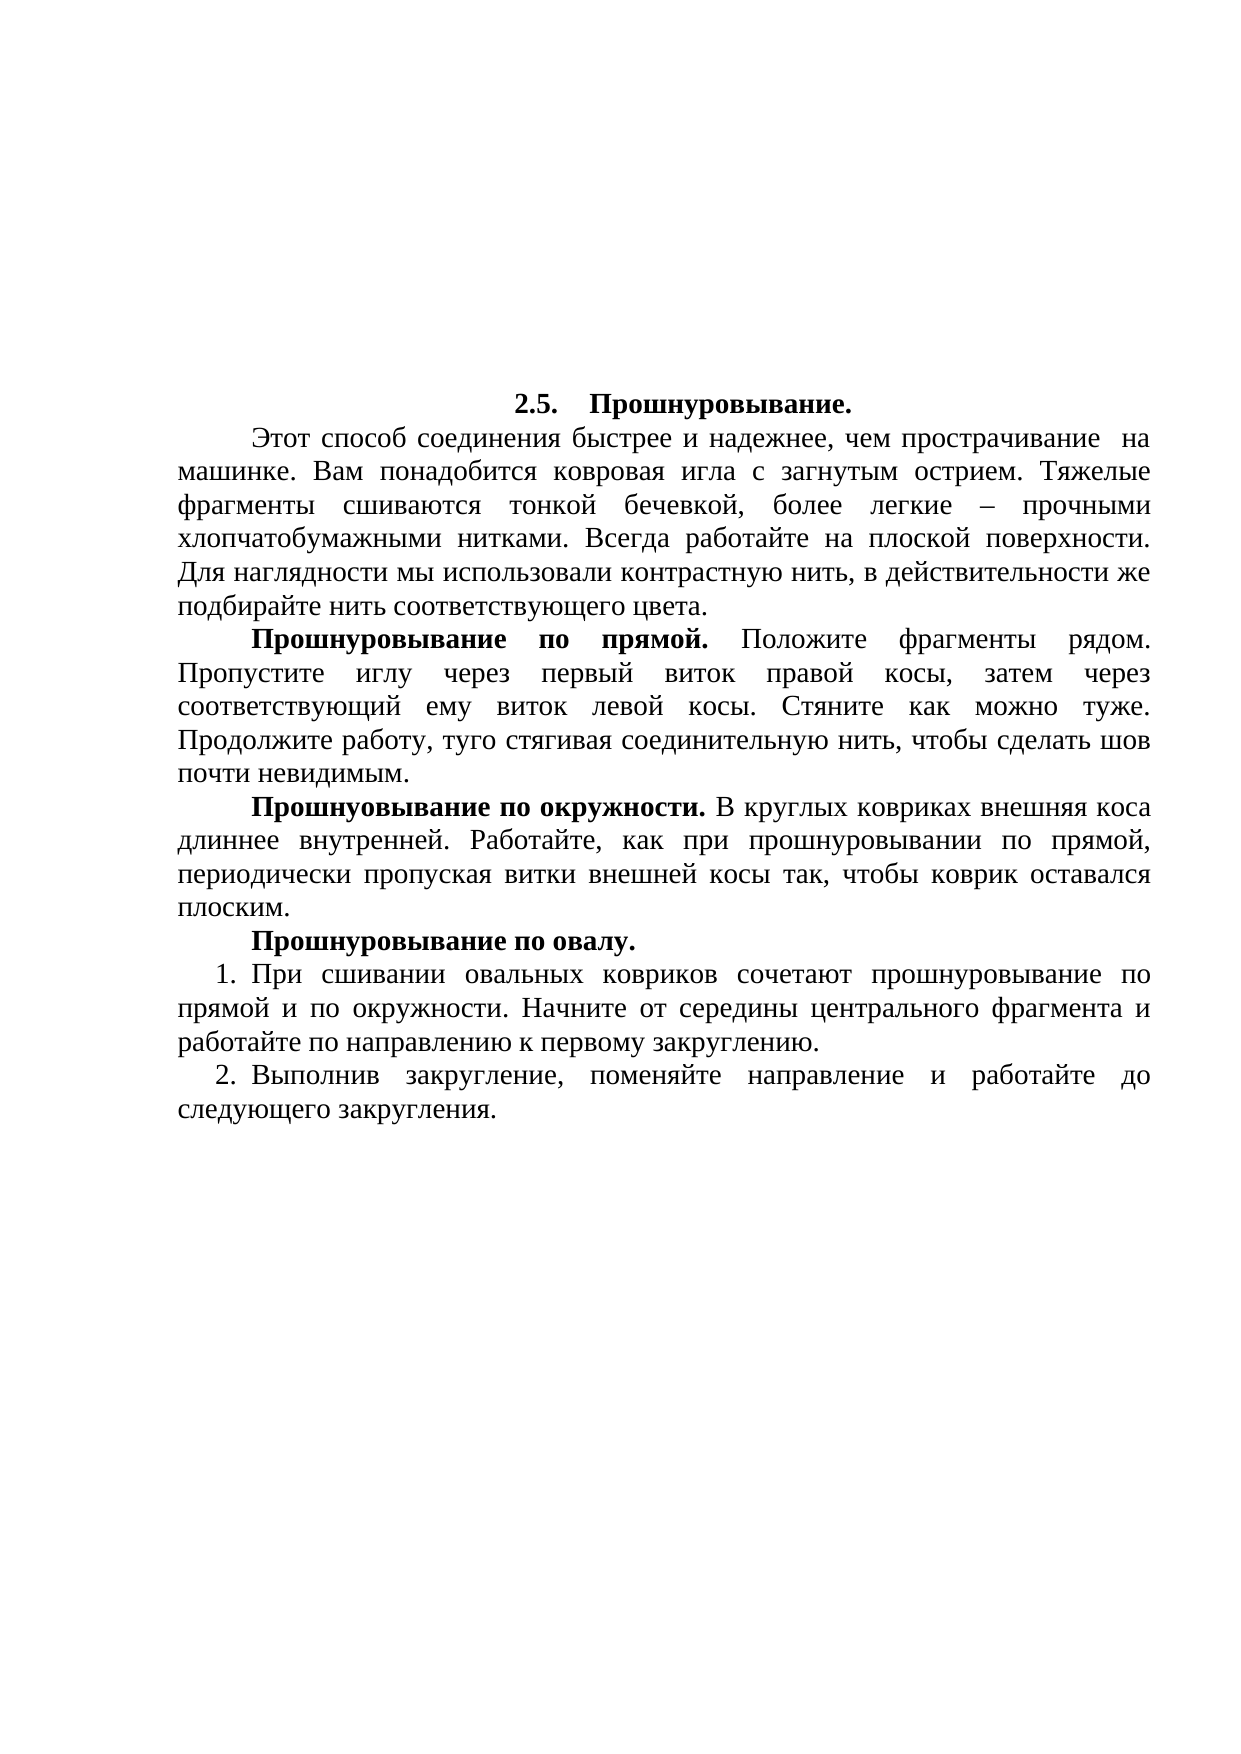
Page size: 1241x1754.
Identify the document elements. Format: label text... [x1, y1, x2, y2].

text Прошнуовывание по окружности. В круглых ковриках внешняя коса длиннее внутренней. Работайте, как при прошнуровывании по прямой, периодически пропуская витки внешней косы так, чтобы коврик оставался плоским. [177, 789, 1152, 923]
text Этот способ соединения быстрее и надежнее, чем прострачивание на машинке. Вам понадобится ковровая игла с загнутым острием. Тяжелые фрагменты сшиваются тонкой бечевкой, более легкие – прочными хлопчатобумажными нитками. Всегда работайте на плоской поверхности. Для наглядности мы использовали контрастную нить, в действительности же подбирайте нить соответствующего цвета. [177, 420, 1152, 621]
text Прошнуровывание по овалу. [177, 923, 1152, 957]
list Прошнуровывание. [215, 386, 1152, 420]
text Прошнуровывание по прямой. Положите фрагменты рядом. Пропустите иглу через первый виток правой косы, затем через соответствующий ему виток левой косы. Стяните как можно туже. Продолжите работу, туго стягивая соединительную нить, чтобы сделать шов почти невидимым. [177, 621, 1152, 789]
list При сшивании овальных ковриков сочетают прошнуровывание по прямой и по окружности. Начните от середины центрального фрагмента и работайте по направлению к первому закруглению. [177, 957, 1152, 1057]
list Выполнив закругление, поменяйте направление и работайте до следующего закругления. [177, 1057, 1152, 1124]
